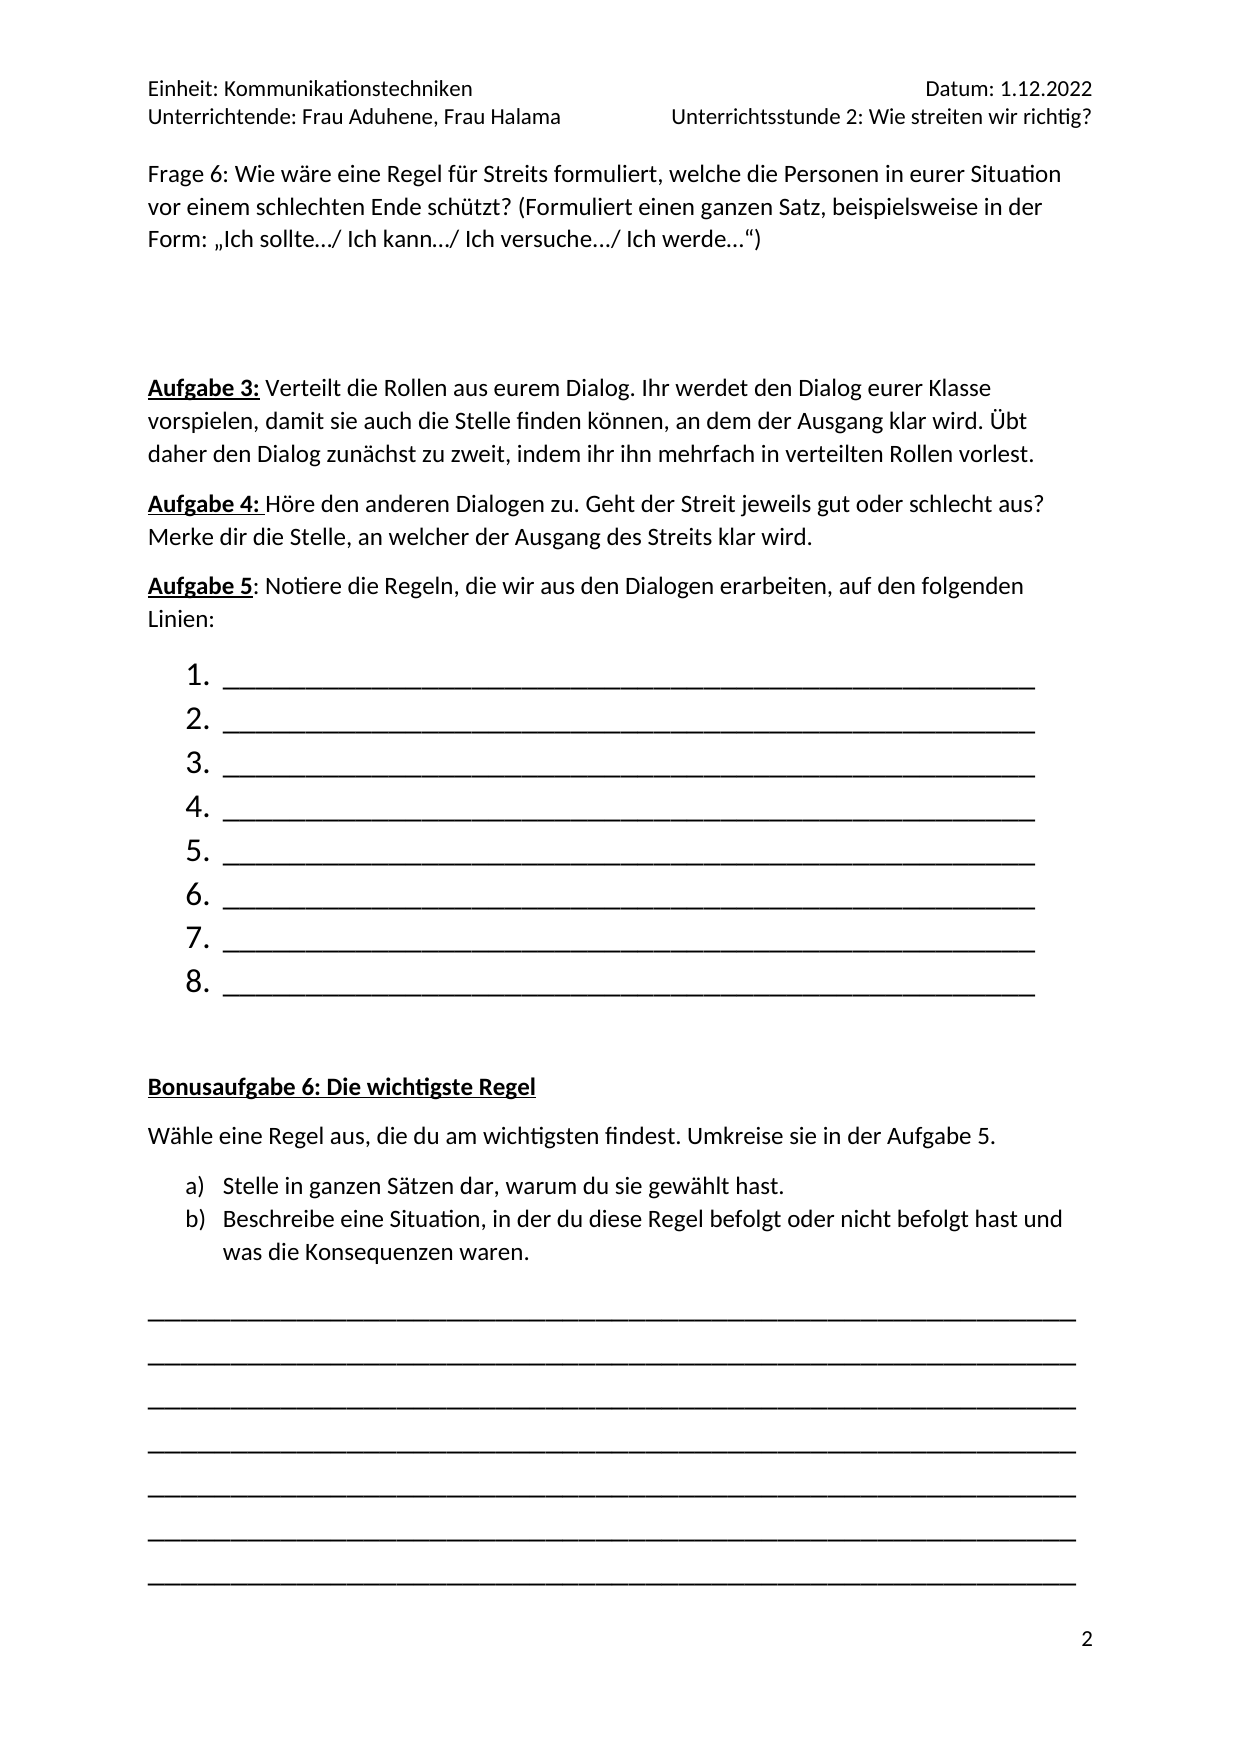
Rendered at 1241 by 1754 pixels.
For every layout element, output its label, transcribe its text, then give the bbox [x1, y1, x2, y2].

list Stelle in ganzen Sätzen dar, warum du sie gewählt hast. [185, 1170, 1093, 1200]
text Aufgabe 3: Verteilt die Rollen aus eurem Dialog. Ihr werdet den Dialog eurer Klasse vorspielen, damit sie auch die Stelle finden können, an dem der Ausgang klar wird. Übt daher den Dialog zunächst zu zweit, indem ihr ihn mehrfach in verteilten Rollen vorlest. [148, 372, 1093, 469]
text Bonusaufgabe 6: Die wichtigste Regel [148, 1071, 1093, 1101]
list _________________________________________________ [185, 961, 1093, 1001]
list _________________________________________________ [185, 829, 1093, 869]
list _________________________________________________ [185, 741, 1093, 781]
text Aufgabe 4: Höre den anderen Dialogen zu. Geht der Streit jeweils gut oder schlecht aus? Merke dir die Stelle, an welcher der Ausgang des Streits klar wird. [148, 488, 1093, 551]
list _________________________________________________ [185, 697, 1093, 737]
list _________________________________________________ [185, 873, 1093, 913]
text ________________________________________________________________________________________________________________________________________________________________________________________________________________________________________________________________________________________________________________________________________________________________________________________________________ [148, 1285, 1093, 1590]
list _________________________________________________ [185, 917, 1093, 957]
list _________________________________________________ [185, 653, 1093, 693]
text Aufgabe 5: Notiere die Regeln, die wir aus den Dialogen erarbeiten, auf den folgenden Linien: [148, 570, 1093, 634]
text Frage 6: Wie wäre eine Regel für Streits formuliert, welche die Personen in eurer Situation vor einem schlechten Ende schützt? (Formuliert einen ganzen Satz, beispielsweise in der Form: „Ich sollte…/ Ich kann…/ Ich versuche.../ Ich werde…“) [148, 158, 1093, 254]
list Beschreibe eine Situation, in der du diese Regel befolgt oder nicht befolgt hast und was die Konsequenzen waren. [185, 1203, 1093, 1266]
text Wähle eine Regel aus, die du am wichtigsten findest. Umkreise sie in der Aufgabe 5. [148, 1120, 1093, 1151]
list _________________________________________________ [185, 785, 1093, 825]
